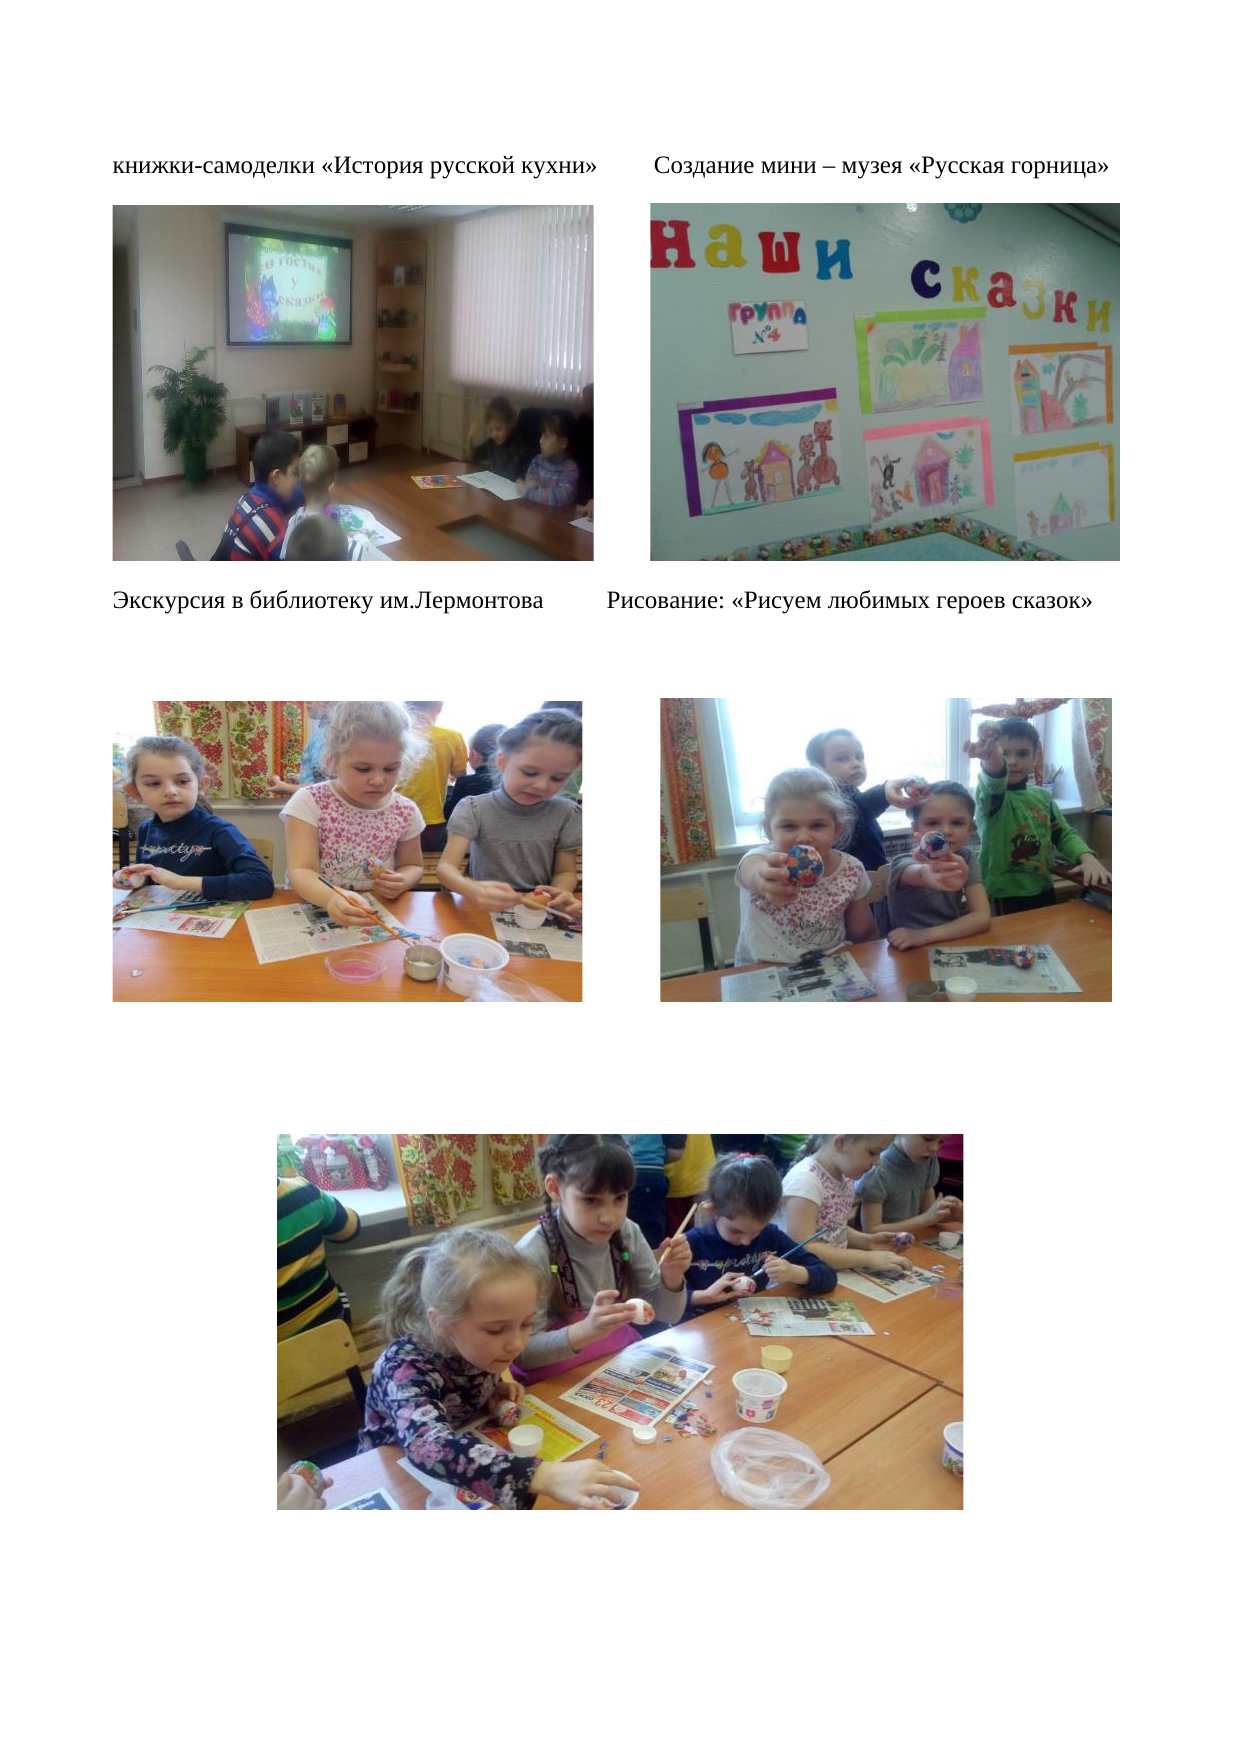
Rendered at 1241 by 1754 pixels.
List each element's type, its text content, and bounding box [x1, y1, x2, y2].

picture [650, 203, 1120, 561]
picture [660, 698, 1112, 1002]
text Экскурсия в библиотеку им.Лермонтова Рисование: «Рисуем любимых героев сказок» [112, 585, 1128, 614]
picture [112, 701, 583, 1002]
picture [112, 205, 594, 561]
text книжки-самоделки «История русской кухни» Создание мини – музея «Русская горница» [112, 150, 1128, 179]
picture [277, 1134, 964, 1510]
